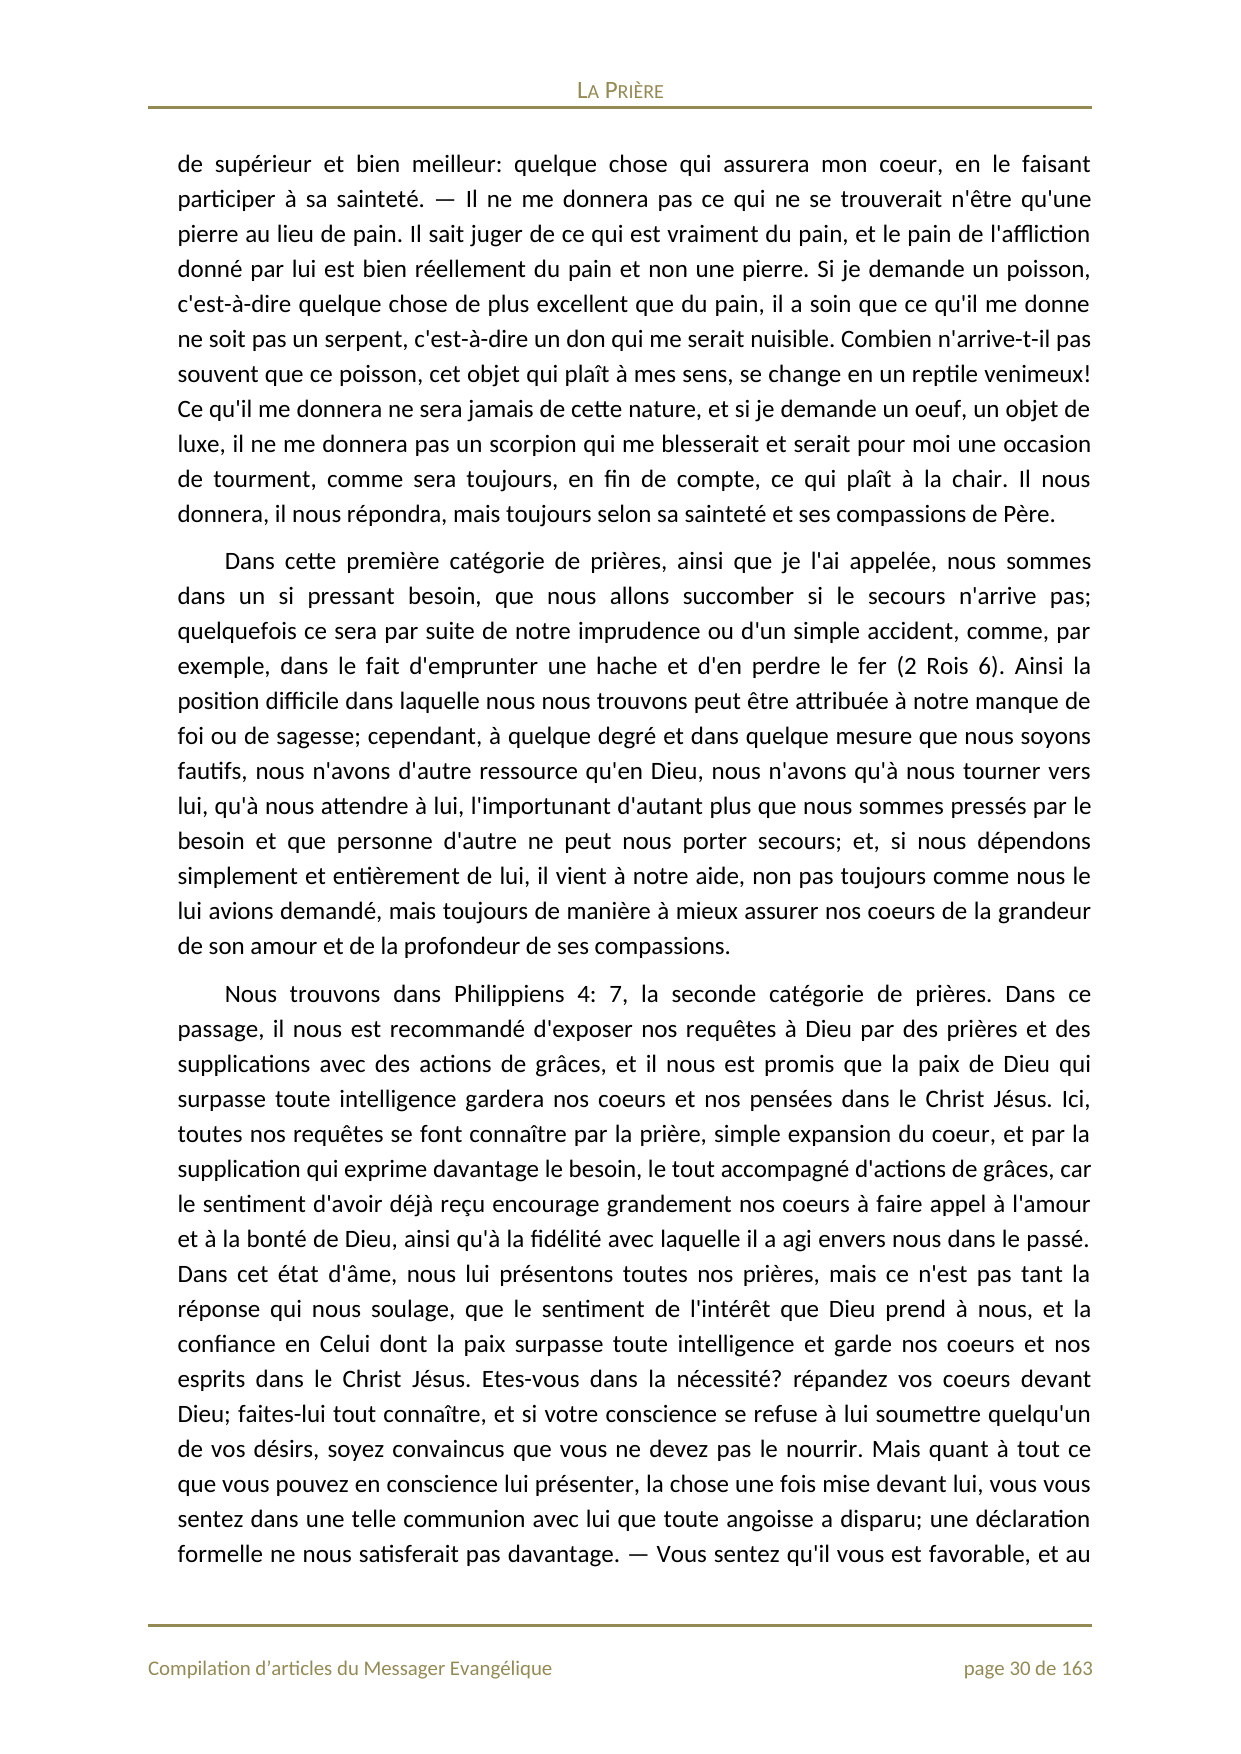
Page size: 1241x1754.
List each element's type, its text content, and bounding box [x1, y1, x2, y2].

text Dans cette première catégorie de prières, ainsi que je l'ai appelée, nous sommes dans un si pressant besoin, que nous allons succomber si le secours n'arrive pas; quelquefois ce sera par suite de notre imprudence ou d'un simple accident, comme, par exemple, dans le fait d'emprunter une hache et d'en perdre le fer (2 Rois 6). Ainsi la position difficile dans laquelle nous nous trouvons peut être attribuée à notre manque de foi ou de sagesse; cependant, à quelque degré et dans quelque mesure que nous soyons fautifs, nous n'avons d'autre ressource qu'en Dieu, nous n'avons qu'à nous tourner vers lui, qu'à nous attendre à lui, l'importunant d'autant plus que nous sommes pressés par le besoin et que personne d'autre ne peut nous porter secours; et, si nous dépendons simplement et entièrement de lui, il vient à notre aide, non pas toujours comme nous le lui avions demandé, mais toujours de manière à mieux assurer nos coeurs de la grandeur de son amour et de la profondeur de ses compassions. [177, 545, 1092, 961]
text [177, 978, 1092, 1568]
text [177, 148, 1092, 528]
